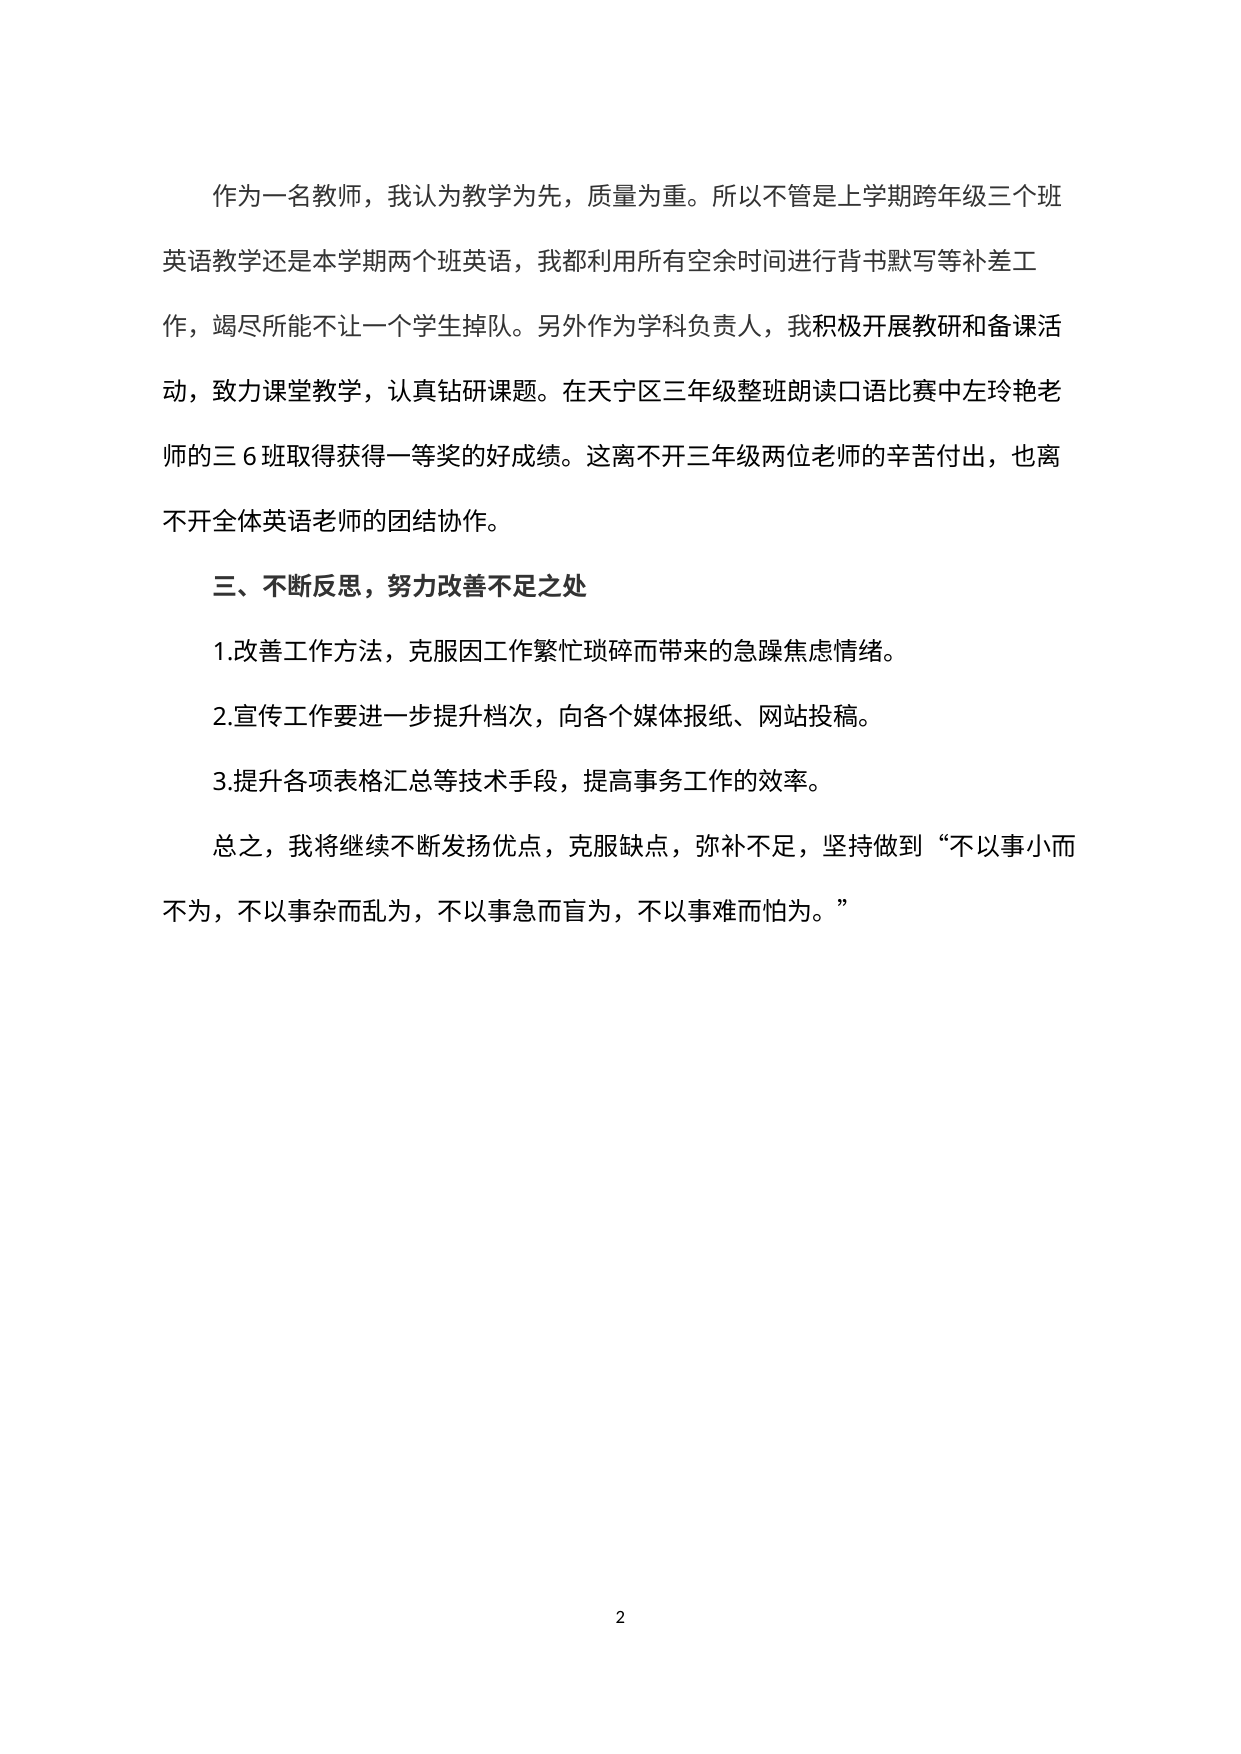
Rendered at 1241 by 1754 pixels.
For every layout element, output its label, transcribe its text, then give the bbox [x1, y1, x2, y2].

list 三、不断反思，努力改善不足之处 [162, 552, 1078, 617]
text 2.宣传工作要进一步提升档次，向各个媒体报纸、网站投稿。 [162, 682, 1078, 747]
text 1.改善工作方法，克服因工作繁忙琐碎而带来的急躁焦虑情绪。 [162, 617, 1078, 682]
text 总之，我将继续不断发扬优点，克服缺点，弥补不足，坚持做到“不以事小而不为，不以事杂而乱为，不以事急而盲为，不以事难而怕为。” [162, 812, 1078, 942]
text 3.提升各项表格汇总等技术手段，提高事务工作的效率。 [162, 747, 1078, 812]
list 作为一名教师，我认为教学为先，质量为重。所以不管是上学期跨年级三个班英语教学还是本学期两个班英语，我都利用所有空余时间进行背书默写等补差工作，竭尽所能不让一个学生掉队。另外作为学科负责人，我积极开展教研和备课活动，致力课堂教学，认真钻研课题。在天宁区三年级整班朗读口语比赛中左玲艳老师的三6班取得获得一等奖的好成绩。这离不开三年级两位老师的辛苦付出，也离不开全体英语老师的团结协作。 [162, 162, 1078, 552]
